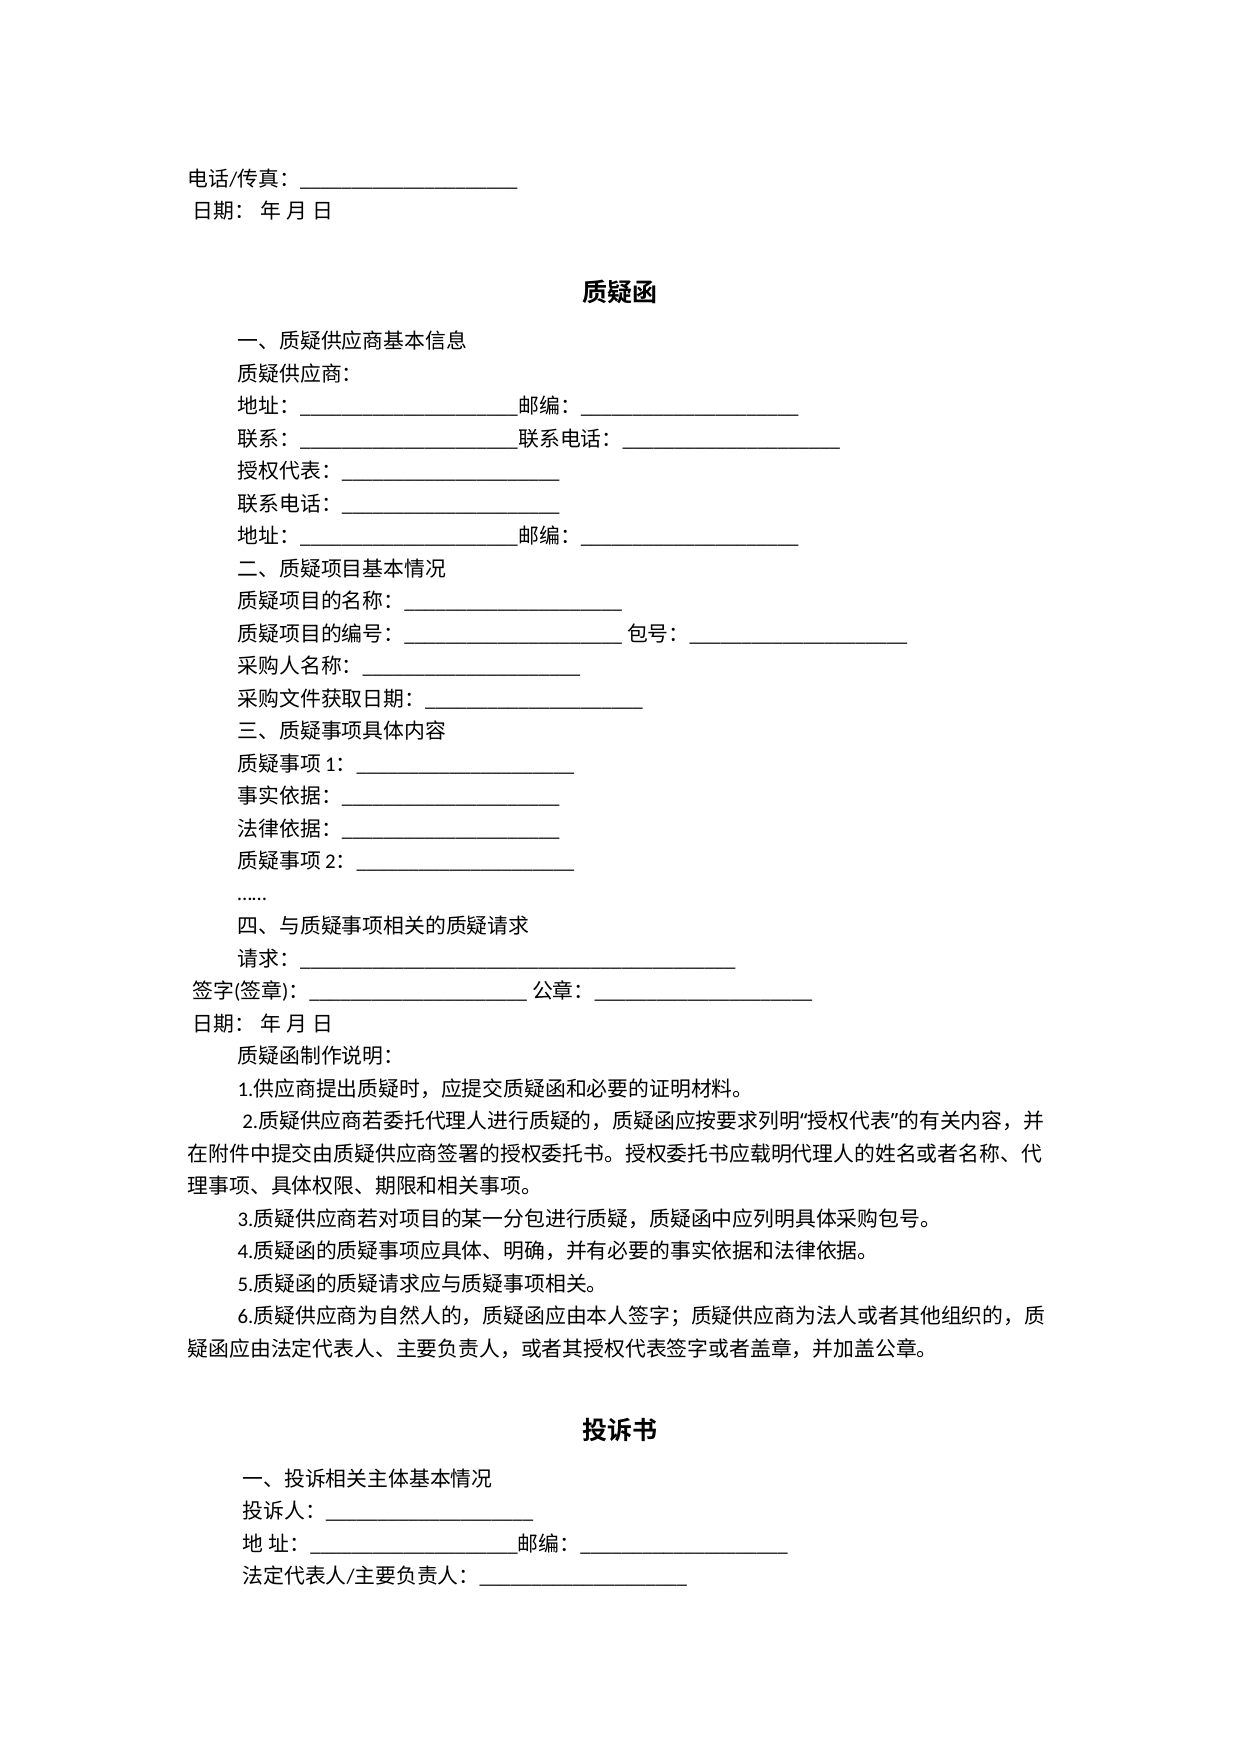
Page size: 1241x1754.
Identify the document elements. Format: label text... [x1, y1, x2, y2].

text 事实依据：_____________________ [187, 779, 1053, 812]
text 法定代表人/主要负责人：____________________ [187, 1559, 1053, 1592]
text 联系：_____________________联系电话：_____________________ [187, 422, 1053, 454]
text 一、质疑供应商基本信息 [187, 324, 1053, 357]
text 质疑供应商： [187, 357, 1053, 389]
text 4.质疑函的质疑事项应具体、明确，并有必要的事实依据和法律依据。 [187, 1234, 1053, 1267]
text 二、质疑项目基本情况 [187, 552, 1053, 584]
text 三、质疑事项具体内容 [187, 714, 1053, 747]
text 投诉书 [187, 1397, 1053, 1462]
text 联系电话：_____________________ [187, 487, 1053, 519]
text 法律依据：_____________________ [187, 812, 1053, 844]
text 2.质疑供应商若委托代理人进行质疑的，质疑函应按要求列明“授权代表”的有关内容，并在附件中提交由质疑供应商签署的授权委托书。授权委托书应载明代理人的姓名或者名称、代理事项、具体权限、期限和相关事项。 [187, 1104, 1053, 1202]
text 3.质疑供应商若对项目的某一分包进行质疑，质疑函中应列明具体采购包号。 [187, 1202, 1053, 1234]
text 签字(签章)：_____________________ 公章：_____________________ [187, 974, 1053, 1007]
text 质疑项目的名称：_____________________ [187, 584, 1053, 617]
text 一、投诉相关主体基本情况 [187, 1462, 1053, 1494]
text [187, 1527, 1053, 1559]
text 日期： 年 月 日 [187, 194, 1053, 227]
text 日期： 年 月 日 [187, 1007, 1053, 1039]
text 四、与质疑事项相关的质疑请求 [187, 909, 1053, 942]
text 6.质疑供应商为自然人的，质疑函应由本人签字；质疑供应商为法人或者其他组织的，质疑函应由法定代表人、主要负责人，或者其授权代表签字或者盖章，并加盖公章。 [187, 1299, 1053, 1364]
text 采购人名称：_____________________ [187, 649, 1053, 682]
text 质疑事项2：_____________________ [187, 844, 1053, 877]
text 质疑事项1：_____________________ [187, 747, 1053, 779]
text 质疑项目的编号：_____________________ 包号：_____________________ [187, 617, 1053, 649]
text 5.质疑函的质疑请求应与质疑事项相关。 [187, 1267, 1053, 1299]
text 采购文件获取日期：_____________________ [187, 682, 1053, 714]
text 地址：_____________________邮编：_____________________ [187, 389, 1053, 422]
text 1.供应商提出质疑时，应提交质疑函和必要的证明材料。 [187, 1072, 1053, 1104]
text 投诉人：____________________ [187, 1494, 1053, 1527]
text 质疑函 [187, 259, 1053, 324]
text 电话/传真：_____________________ [187, 162, 1053, 194]
text 地址：_____________________邮编：_____________________ [187, 519, 1053, 552]
text 请求：__________________________________________ [187, 942, 1053, 974]
text 授权代表：_____________________ [187, 454, 1053, 487]
text …… [187, 877, 1053, 909]
text 质疑函制作说明： [187, 1039, 1053, 1072]
